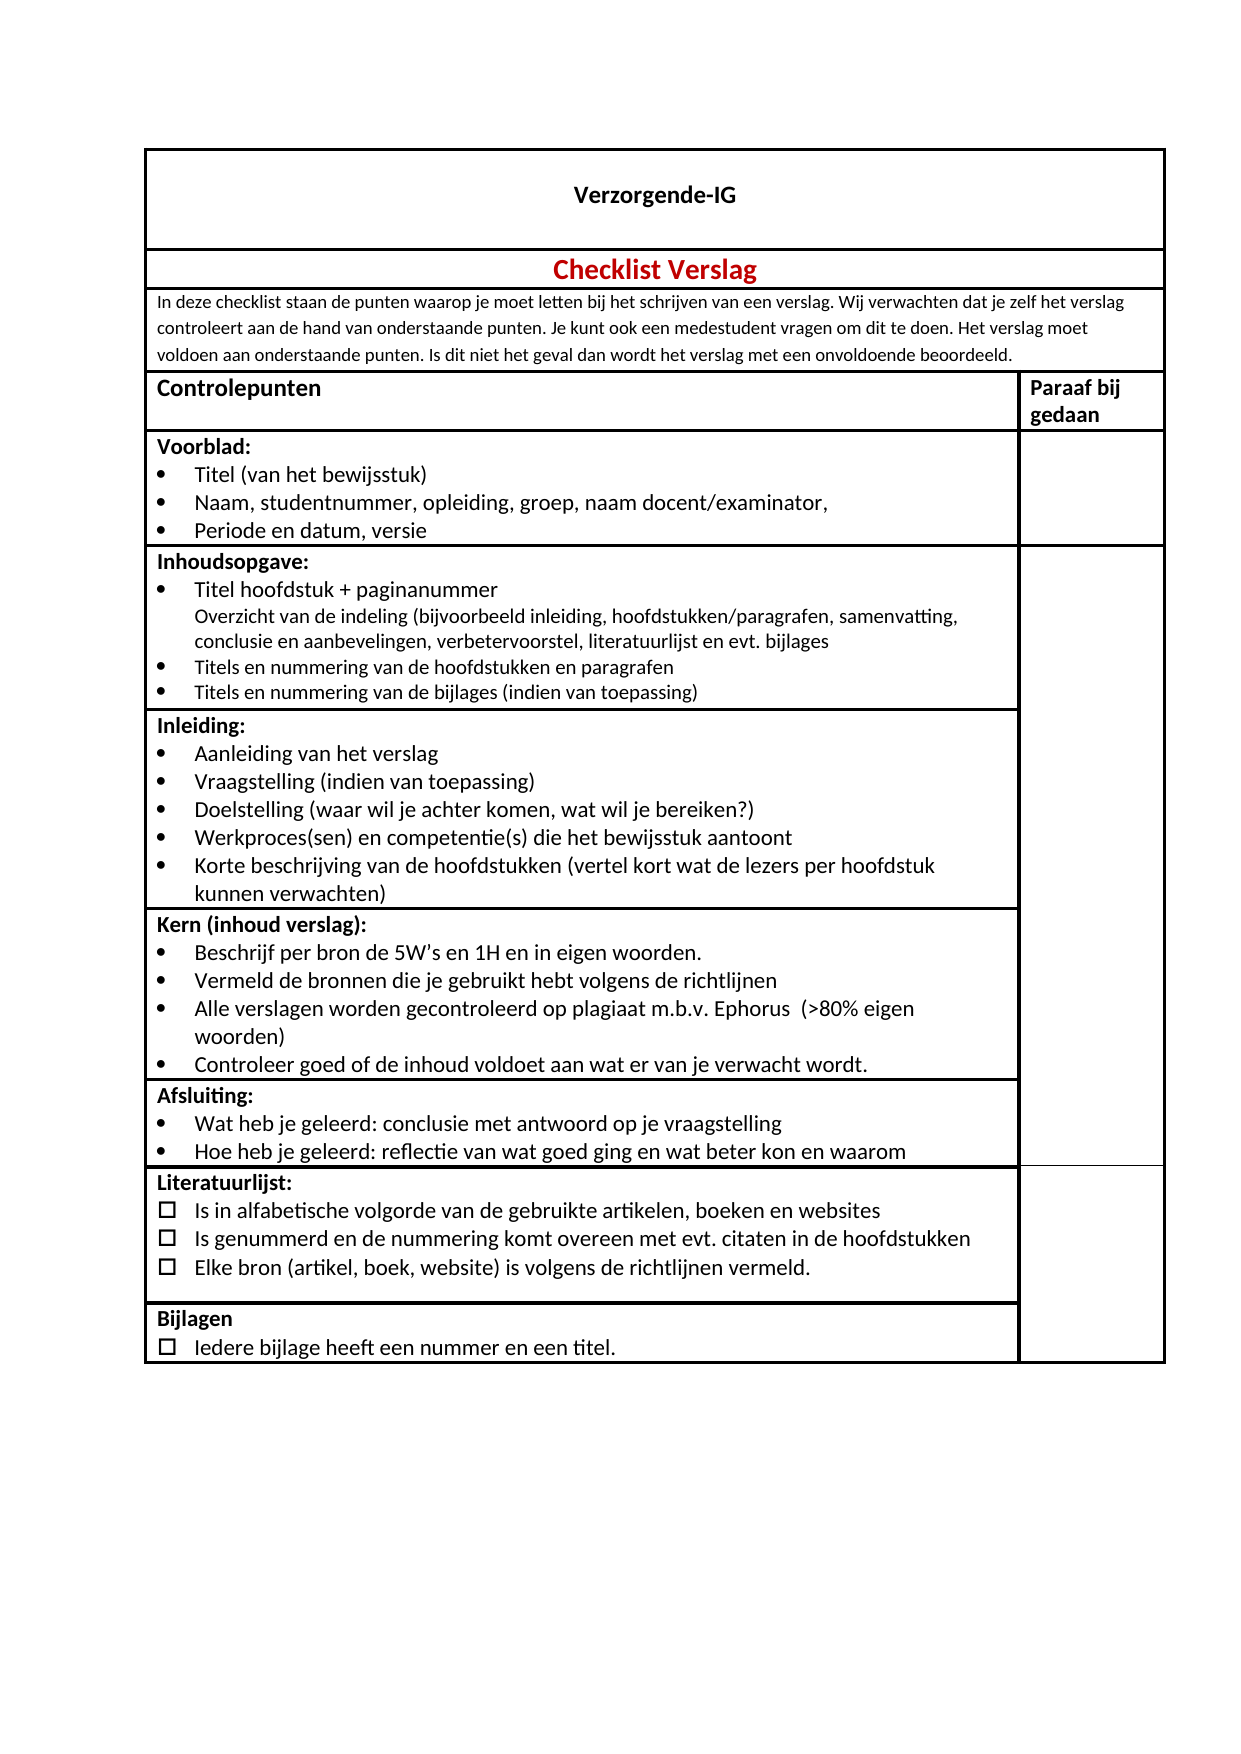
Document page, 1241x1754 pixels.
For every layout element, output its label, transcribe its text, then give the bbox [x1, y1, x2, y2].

table_cell Controlepunten [147, 373, 1017, 429]
table_header Verzorgende-IG [147, 151, 1163, 248]
table_cell [1021, 547, 1163, 1165]
table_cell Paraaf bij gedaan [1021, 373, 1163, 429]
table_cell Checklist Verslag [147, 251, 1163, 287]
table_cell Inhoudsopgave: Titel hoofdstuk + paginanummer Overzicht van de indeling (bijvoorbeeld inleiding, hoofdstukken/paragrafen, samenvatting, conclusie en aanbevelingen, verbetervoorstel, literatuurlijst en evt. bijlages Titels en nummering van de hoofdstukken en paragrafen Titels en nummering van de bijlages (indien van toepassing) [147, 547, 1017, 708]
table_cell In deze checklist staan de punten waarop je moet letten bij het schrijven van een verslag. Wij verwachten dat je zelf het verslag controleert aan de hand van onderstaande punten. Je kunt ook een medestudent vragen om dit te doen. Het verslag moet voldoen aan onderstaande punten. Is dit niet het geval dan wordt het verslag met een onvoldoende beoordeeld. [147, 290, 1163, 369]
table_cell Voorblad: Titel (van het bewijsstuk) Naam, studentnummer, opleiding, groep, naam docent/examinator, Periode en datum, versie [147, 432, 1017, 544]
table_cell Bijlagen Iedere bijlage heeft een nummer en een titel. [147, 1305, 1017, 1361]
table_cell Afsluiting: Wat heb je geleerd: conclusie met antwoord op je vraagstelling Hoe heb je geleerd: reflectie van wat goed ging en wat beter kon en waarom [147, 1081, 1017, 1165]
table_cell Literatuurlijst: Is in alfabetische volgorde van de gebruikte artikelen, boeken en websites Is genummerd en de nummering komt overeen met evt. citaten in de hoofdstukken Elke bron (artikel, boek, website) is volgens de richtlijnen vermeld. [147, 1169, 1017, 1301]
table_cell [1021, 432, 1163, 544]
table_cell Kern (inhoud verslag): Beschrijf per bron de 5W’s en 1H en in eigen woorden. Vermeld de bronnen die je gebruikt hebt volgens de richtlijnen Alle verslagen worden gecontroleerd op plagiaat m.b.v. Ephorus (>80% eigen woorden) Controleer goed of de inhoud voldoet aan wat er van je verwacht wordt. [147, 910, 1017, 1078]
table_cell Inleiding: Aanleiding van het verslag Vraagstelling (indien van toepassing) Doelstelling (waar wil je achter komen, wat wil je bereiken?) Werkproces(sen) en competentie(s) die het bewijsstuk aantoont Korte beschrijving van de hoofdstukken (vertel kort wat de lezers per hoofdstuk kunnen verwachten) [147, 711, 1017, 907]
table_cell [1021, 1166, 1163, 1361]
